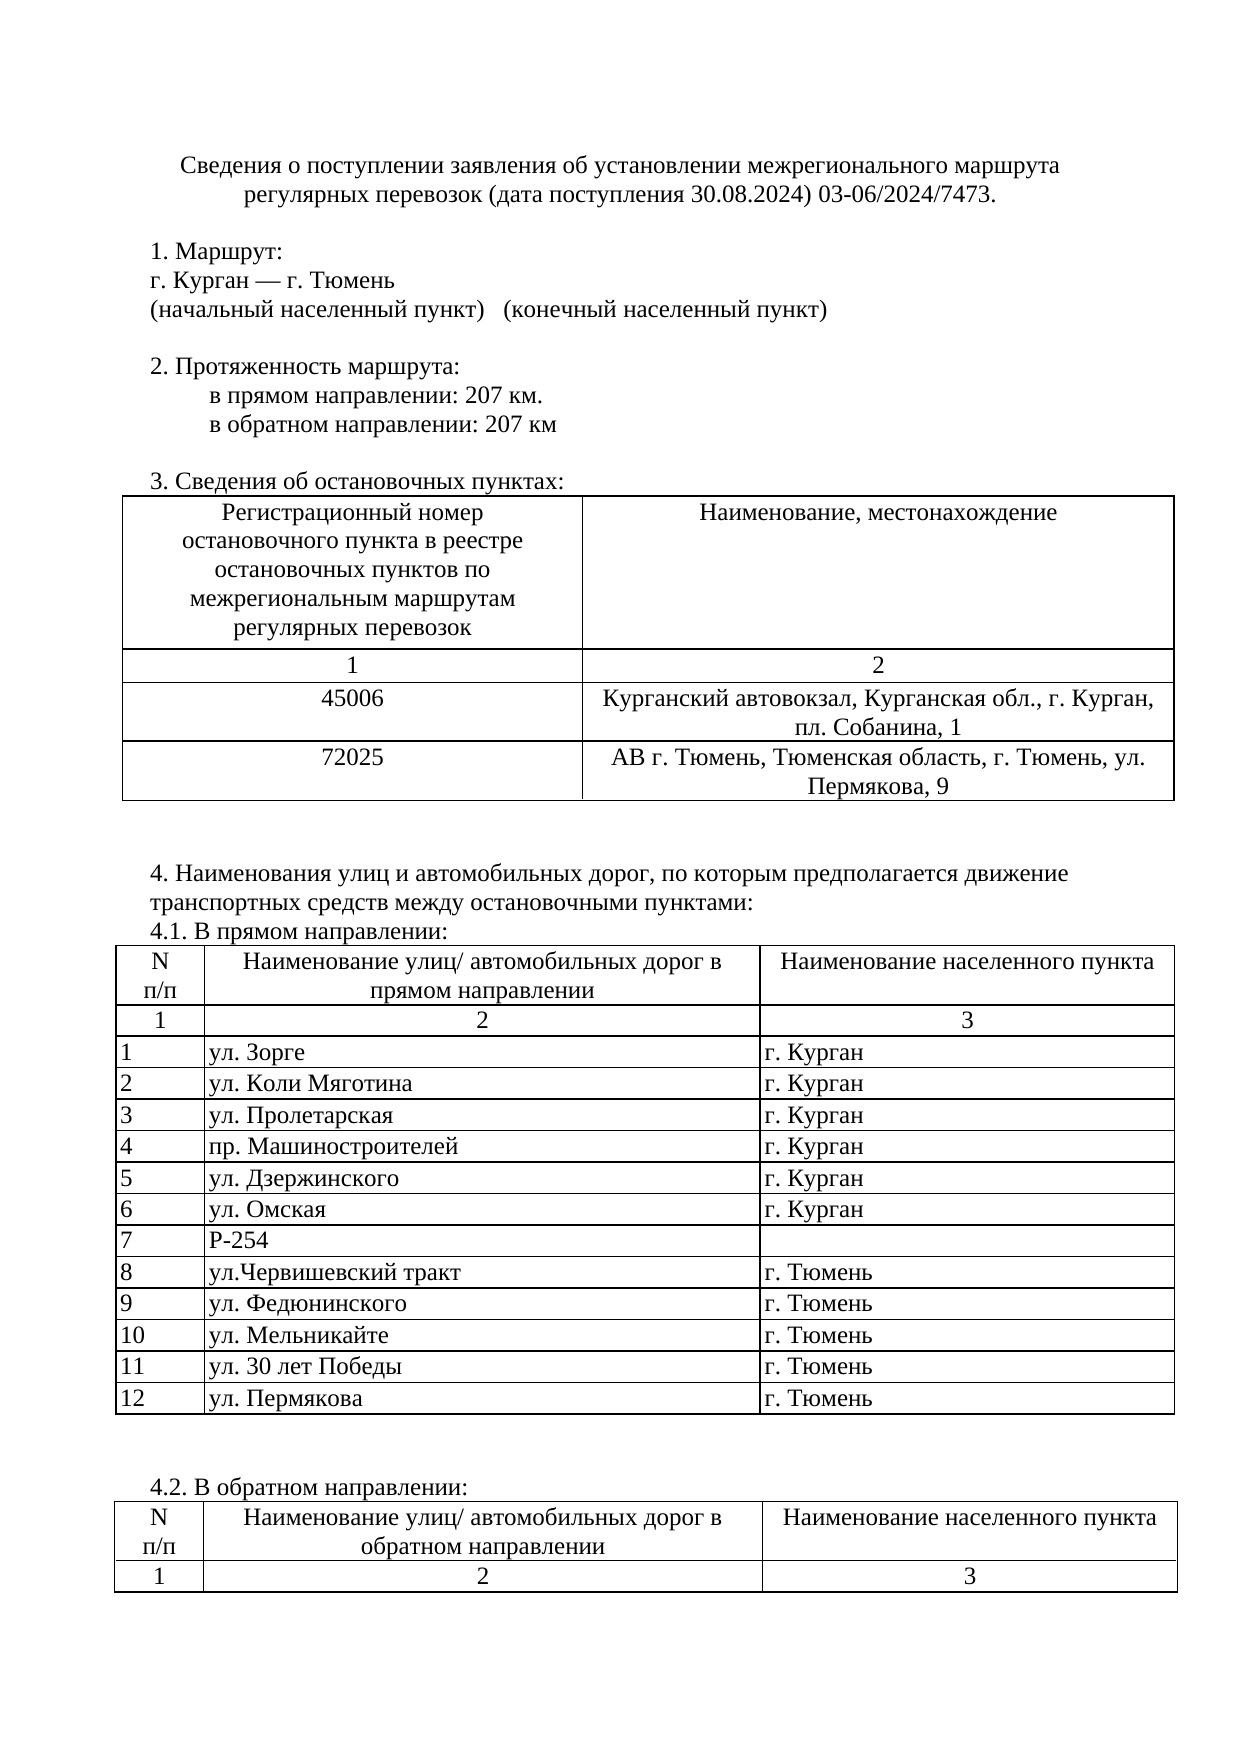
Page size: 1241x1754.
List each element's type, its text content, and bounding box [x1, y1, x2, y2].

table_cell ул. Омская [205, 1194, 759, 1224]
table_cell Курганский автовокзал, Курганская обл., г. Курган, пл. Собанина, 1 [583, 683, 1173, 740]
table_cell 7 [117, 1226, 204, 1256]
text Сведения о поступлении заявления об установлении межрегионального маршрута регулярных перевозок (дата поступления 30.08.2024) 03-06/2024/7473. [150, 150, 1090, 207]
table_cell ул. Коли Мяготина [205, 1068, 759, 1098]
table_header Наименование населенного пункта [763, 1502, 1177, 1560]
table_cell [761, 1226, 1174, 1256]
table_cell АВ г. Тюмень, Тюменская область, г. Тюмень, ул. Пермякова, 9 [583, 742, 1173, 799]
table_cell г. Курган [761, 1037, 1174, 1067]
table_cell 1 [117, 1006, 204, 1035]
table_cell ул. Федюнинского [205, 1289, 759, 1318]
table_cell 12 [117, 1383, 204, 1413]
table_header Наименование улиц/ автомобильных дорог в обратном направлении [204, 1502, 762, 1560]
table_cell 3 [117, 1100, 204, 1130]
table_cell 2 [583, 650, 1173, 681]
table_cell ул. Мельникайте [205, 1320, 759, 1350]
text в обратном направлении: 207 км [150, 409, 1090, 437]
text г. Курган — г. Тюмень [150, 265, 1090, 294]
table_cell 2 [204, 1561, 762, 1591]
text (начальный населенный пункт) (конечный населенный пункт) [150, 294, 1090, 322]
table_cell 9 [117, 1289, 204, 1318]
table_cell 6 [117, 1194, 204, 1224]
table_cell г. Курган [761, 1068, 1174, 1098]
table_header Наименование улиц/ автомобильных дорог в прямом направлении [205, 946, 759, 1004]
table_cell г. Тюмень [761, 1320, 1174, 1350]
table_cell ул. Пермякова [205, 1383, 759, 1413]
table_cell 8 [117, 1257, 204, 1287]
table_cell ул. Дзержинского [205, 1163, 759, 1193]
table_cell 45006 [123, 683, 582, 740]
table_cell г. Курган [761, 1194, 1174, 1224]
text 1. Маршрут: [150, 236, 1090, 265]
table_cell 11 [117, 1352, 204, 1381]
text 4.2. В обратном направлении: [150, 1472, 1090, 1501]
table_cell г. Курган [761, 1131, 1174, 1161]
table_cell г. Тюмень [761, 1383, 1174, 1413]
table_cell 5 [117, 1163, 204, 1193]
table_cell 1 [123, 650, 582, 681]
text 2. Протяженность маршрута: [150, 351, 1090, 380]
table_cell пр. Машиностроителей [205, 1131, 759, 1161]
table_cell 4 [117, 1131, 204, 1161]
table_cell г. Тюмень [761, 1257, 1174, 1287]
table_cell г. Тюмень [761, 1352, 1174, 1381]
table_cell 3 [761, 1006, 1174, 1035]
table_cell 10 [117, 1320, 204, 1350]
table_cell 2 [205, 1006, 759, 1035]
text 4.1. В прямом направлении: [150, 916, 1090, 945]
table_header Регистрационный номер остановочного пункта в реестре остановочных пунктов по межрегиональным маршрутам регулярных перевозок [123, 497, 582, 648]
text 4. Наименования улиц и автомобильных дорог, по которым предполагается движение транспортных средств между остановочными пунктами: [150, 858, 1090, 916]
table_cell г. Курган [761, 1163, 1174, 1193]
table_cell г. Тюмень [761, 1289, 1174, 1318]
table_cell ул. 30 лет Победы [205, 1352, 759, 1381]
table_header N п/п [117, 946, 204, 1004]
table_header Наименование, местонахождение [583, 497, 1173, 648]
table_header N п/п [115, 1502, 203, 1560]
table_cell ул. Зорге [205, 1037, 759, 1067]
table_cell 2 [117, 1068, 204, 1098]
table_cell ул. Пролетарская [205, 1100, 759, 1130]
table_cell 1 [115, 1561, 203, 1591]
table_cell 72025 [123, 742, 582, 799]
table_cell 3 [763, 1560, 1177, 1591]
text в прямом направлении: 207 км. [150, 380, 1090, 409]
table_cell ул.Червишевский тракт [205, 1257, 759, 1287]
table_cell Р-254 [205, 1226, 759, 1256]
table_cell г. Курган [761, 1100, 1174, 1130]
table_cell 1 [117, 1037, 204, 1067]
table_header Наименование населенного пункта [761, 946, 1174, 1004]
text 3. Сведения об остановочных пунктах: [150, 466, 1090, 495]
